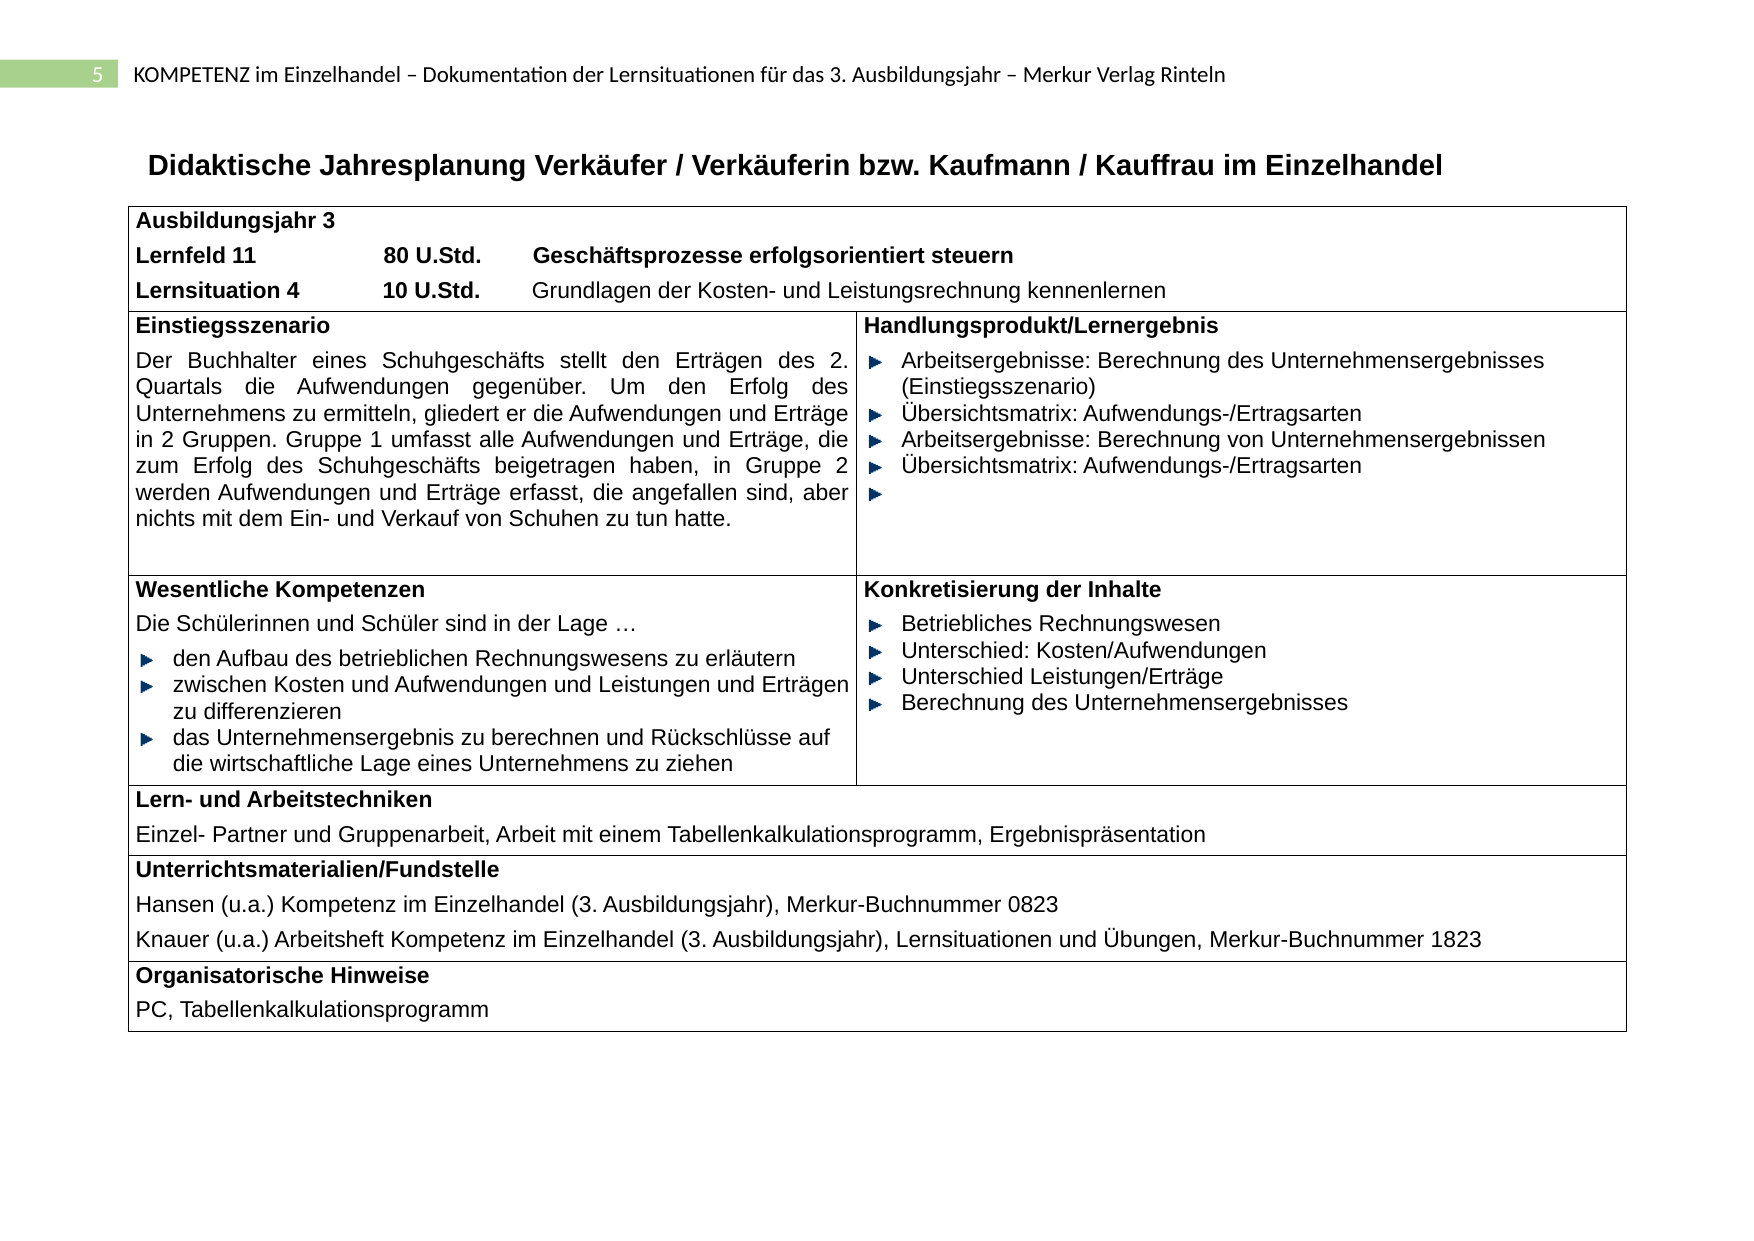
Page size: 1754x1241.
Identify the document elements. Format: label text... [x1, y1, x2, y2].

table_cell Lern- und Arbeitstechniken Einzel- Partner und Gruppenarbeit, Arbeit mit einem Tabellenkalkulationsprogramm, Ergebnispräsentation [129, 786, 1626, 855]
table_cell Konkretisierung der Inhalte Betriebliches Rechnungswesen Unterschied: Kosten/Aufwendungen Unterschied Leistungen/Erträge Berechnung des Unternehmensergebnisses [857, 576, 1626, 785]
picture [864, 641, 882, 659]
table_cell Einstiegsszenario Der Buchhalter eines Schuhgeschäfts stellt den Erträgen des 2. Quartals die Aufwendungen gegenüber. Um den Erfolg des Unternehmens zu ermitteln, gliedert er die Aufwendungen und Erträge in 2 Gruppen. Gruppe 1 umfasst alle Aufwendungen und Erträge, die zum Erfolg des Schuhgeschäfts beigetragen haben, in Gruppe 2 werden Aufwendungen und Erträge erfasst, die angefallen sind, aber nichts mit dem Ein- und Verkauf von Schuhen zu tun hatte. [129, 312, 856, 574]
picture [136, 728, 153, 746]
table_header Ausbildungsjahr 3 Lernfeld 11 80 U.Std. Geschäftsprozesse erfolgsorientiert steuern Lernsituation 4 10 U.Std. Grundlagen der Kosten- und Leistungsrechnung kennenlernen [129, 207, 1626, 311]
picture [864, 483, 882, 501]
picture [864, 351, 882, 369]
table_cell Organisatorische Hinweise PC, Tabellenkalkulationsprogramm [129, 962, 1626, 1031]
picture [864, 615, 882, 632]
picture [864, 694, 882, 711]
text Didaktische Jahresplanung Verkäufer / Verkäuferin bzw. Kaufmann / Kauffrau im Einzelhandel [148, 148, 1606, 181]
picture [864, 667, 882, 685]
picture [864, 430, 882, 448]
table_cell Unterrichtsmaterialien/Fundstelle Hansen (u.a.) Kompetenz im Einzelhandel (3. Ausbildungsjahr), Merkur-Buchnummer 0823 Knauer (u.a.) Arbeitsheft Kompetenz im Einzelhandel (3. Ausbildungsjahr), Lernsituationen und Übungen, Merkur-Buchnummer 1823 [129, 856, 1626, 961]
table_cell Wesentliche Kompetenzen Die Schülerinnen und Schüler sind in der Lage … den Aufbau des betrieblichen Rechnungswesens zu erläutern zwischen Kosten und Aufwendungen und Leistungen und Erträgen zu differenzieren das Unternehmensergebnis zu berechnen und Rückschlüsse auf die wirtschaftliche Lage eines Unternehmens zu ziehen [129, 576, 856, 785]
picture [864, 404, 882, 422]
picture [864, 457, 882, 474]
picture [136, 649, 153, 667]
table_cell Handlungsprodukt/Lernergebnis Arbeitsergebnisse: Berechnung des Unternehmensergebnisses (Einstiegsszenario) Übersichtsmatrix: Aufwendungs-/Ertragsarten Arbeitsergebnisse: Berechnung von Unternehmensergebnissen Übersichtsmatrix: Aufwendungs-/Ertragsarten [857, 312, 1626, 574]
picture [136, 676, 153, 693]
